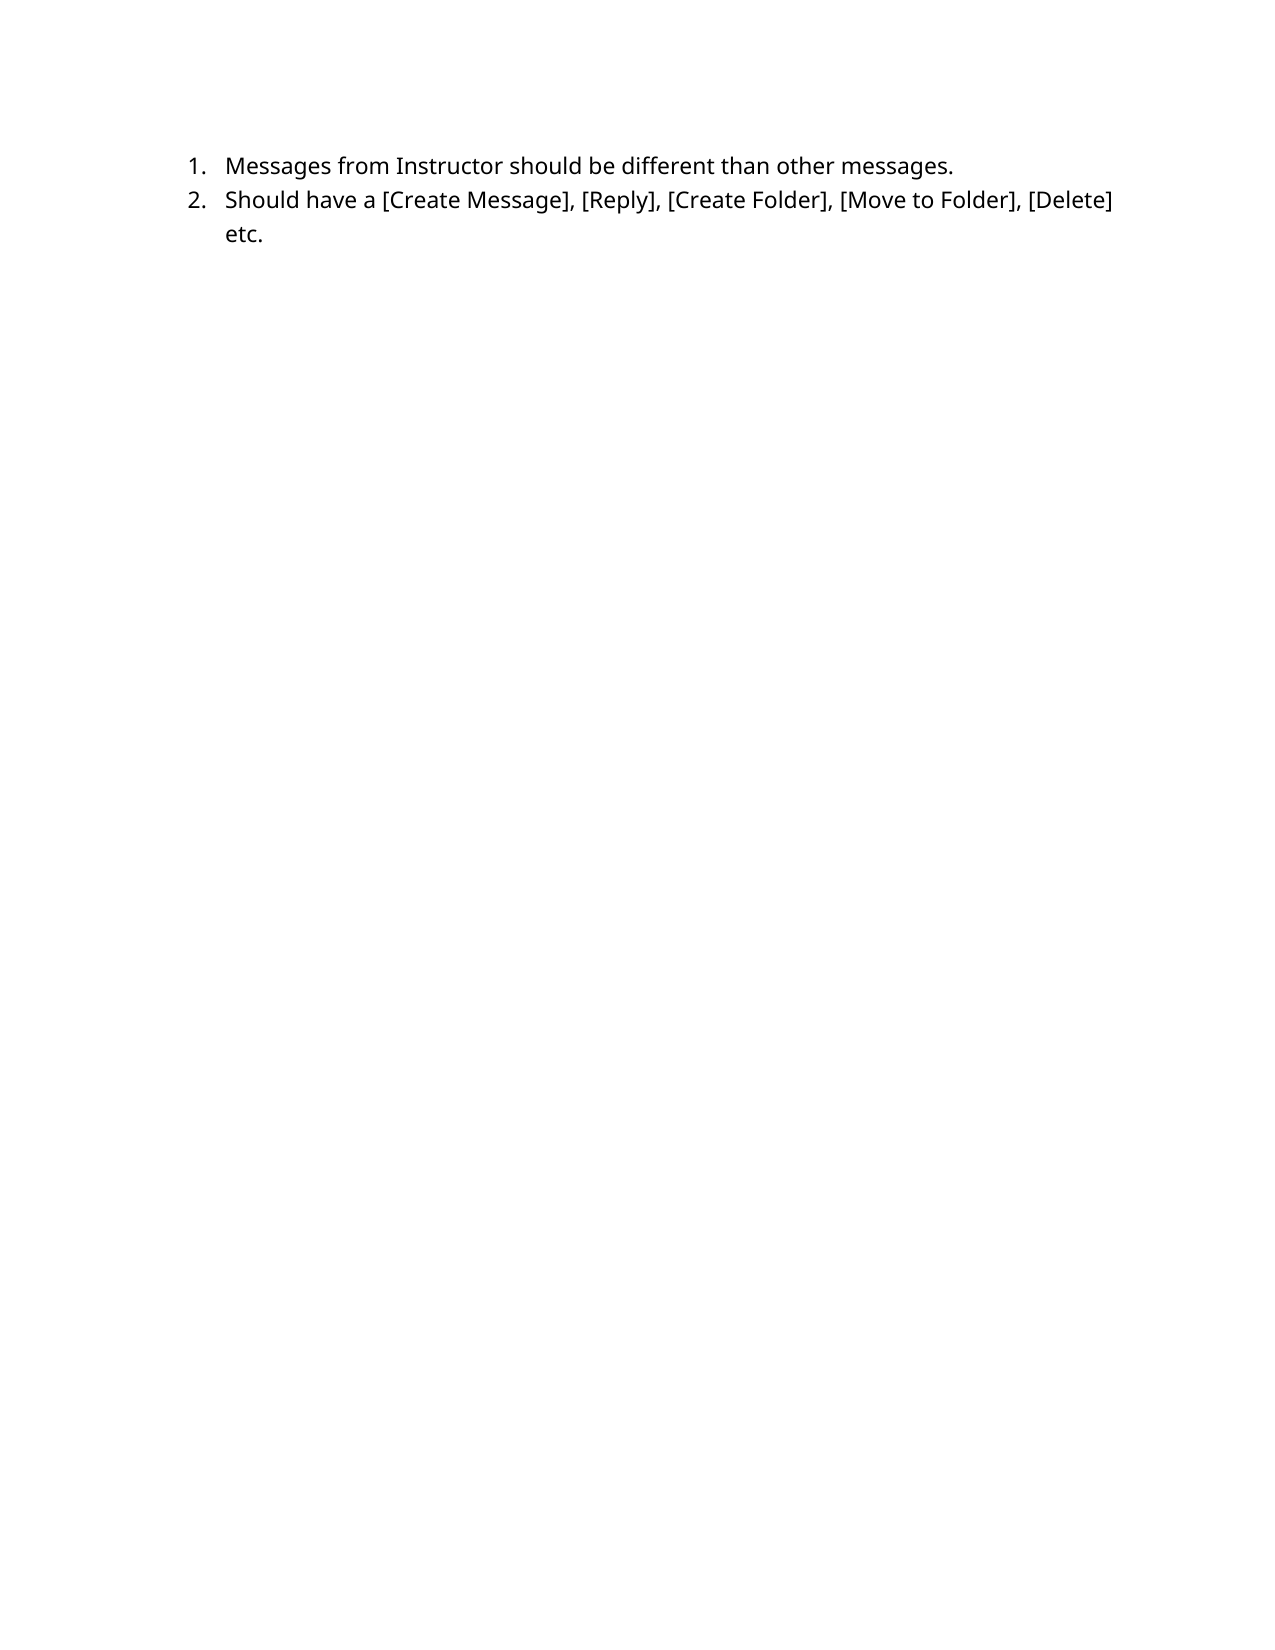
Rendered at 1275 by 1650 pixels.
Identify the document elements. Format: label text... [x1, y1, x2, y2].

list Messages from Instructor should be different than other messages. [187, 150, 1125, 181]
list Should have a [Create Message], [Reply], [Create Folder], [Move to Folder], [Delete] etc. [187, 184, 1125, 249]
